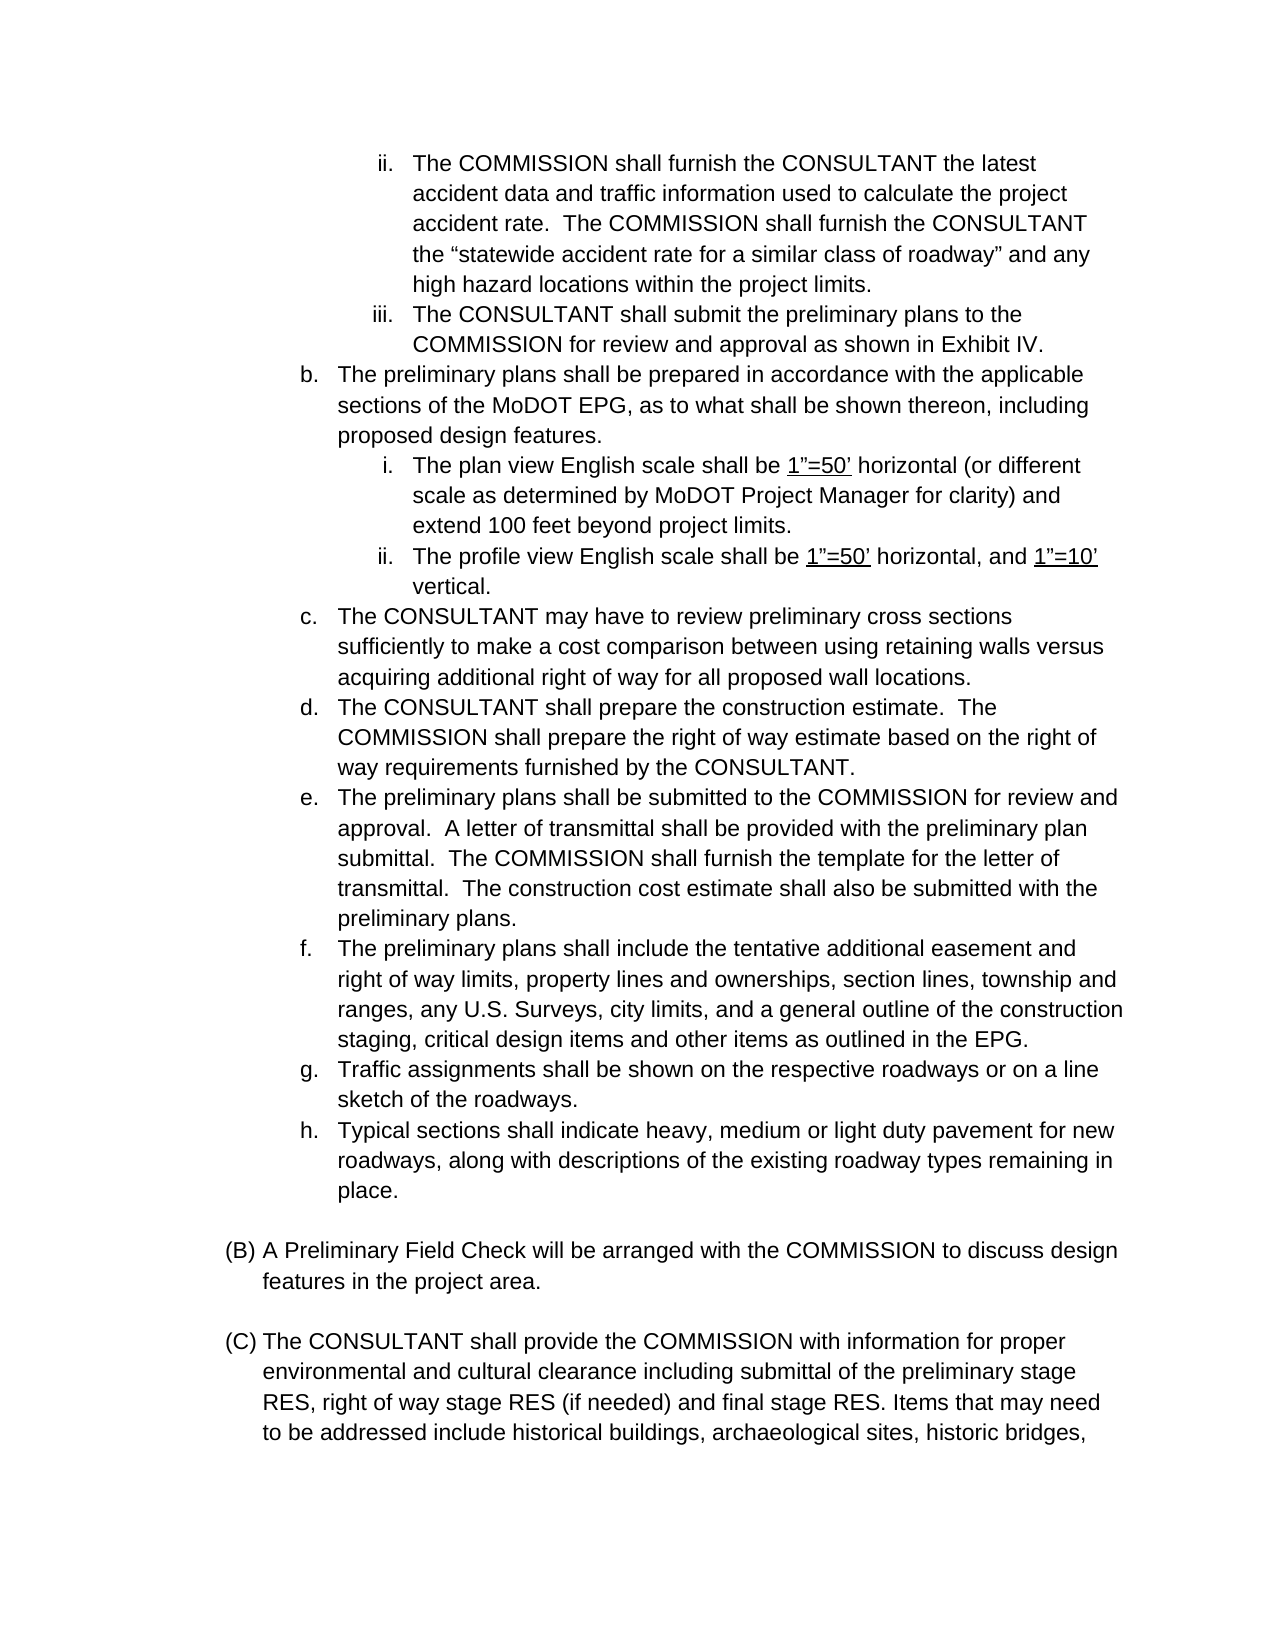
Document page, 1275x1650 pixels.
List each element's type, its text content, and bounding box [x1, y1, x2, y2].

list The CONSULTANT shall prepare the construction estimate. The COMMISSION shall prepare the right of way estimate based on the right of way requirements furnished by the CONSULTANT. [300, 694, 1125, 781]
list A Preliminary Field Check will be arranged with the COMMISSION to discuss design features in the project area. [225, 1237, 1125, 1294]
list The CONSULTANT shall submit the preliminary plans to the COMMISSION for review and approval as shown in Exhibit IV. [394, 301, 1125, 358]
list The plan view English scale shall be 1”=50’ horizontal (or different scale as determined by MoDOT Project Manager for clarity) and extend 100 feet beyond project limits. [394, 452, 1125, 539]
list Typical sections shall indicate heavy, medium or light duty pavement for new roadways, along with descriptions of the existing roadway types remaining in place. [300, 1117, 1125, 1203]
list The profile view English scale shall be 1”=50’ horizontal, and 1”=10’ vertical. [394, 543, 1125, 599]
list The preliminary plans shall include the tentative additional easement and right of way limits, property lines and ownerships, section lines, township and ranges, any U.S. Surveys, city limits, and a general outline of the construction staging, critical design items and other items as outlined in the EPG. [300, 935, 1125, 1052]
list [225, 1328, 1125, 1445]
list The preliminary plans shall be prepared in accordance with the applicable sections of the MoDOT EPG, as to what shall be shown thereon, including proposed design features. [300, 361, 1125, 448]
list The CONSULTANT may have to review preliminary cross sections sufficiently to make a cost comparison between using retaining walls versus acquiring additional right of way for all proposed wall locations. [300, 603, 1125, 690]
list The preliminary plans shall be submitted to the COMMISSION for review and approval. A letter of transmittal shall be provided with the preliminary plan submittal. The COMMISSION shall furnish the template for the letter of transmittal. The construction cost estimate shall also be submitted with the preliminary plans. [300, 784, 1125, 932]
list Traffic assignments shall be shown on the respective roadways or on a line sketch of the roadways. [300, 1056, 1125, 1113]
list The COMMISSION shall furnish the CONSULTANT the latest accident data and traffic information used to calculate the project accident rate. The COMMISSION shall furnish the CONSULTANT the “statewide accident rate for a similar class of roadway” and any high hazard locations within the project limits. [394, 150, 1125, 297]
